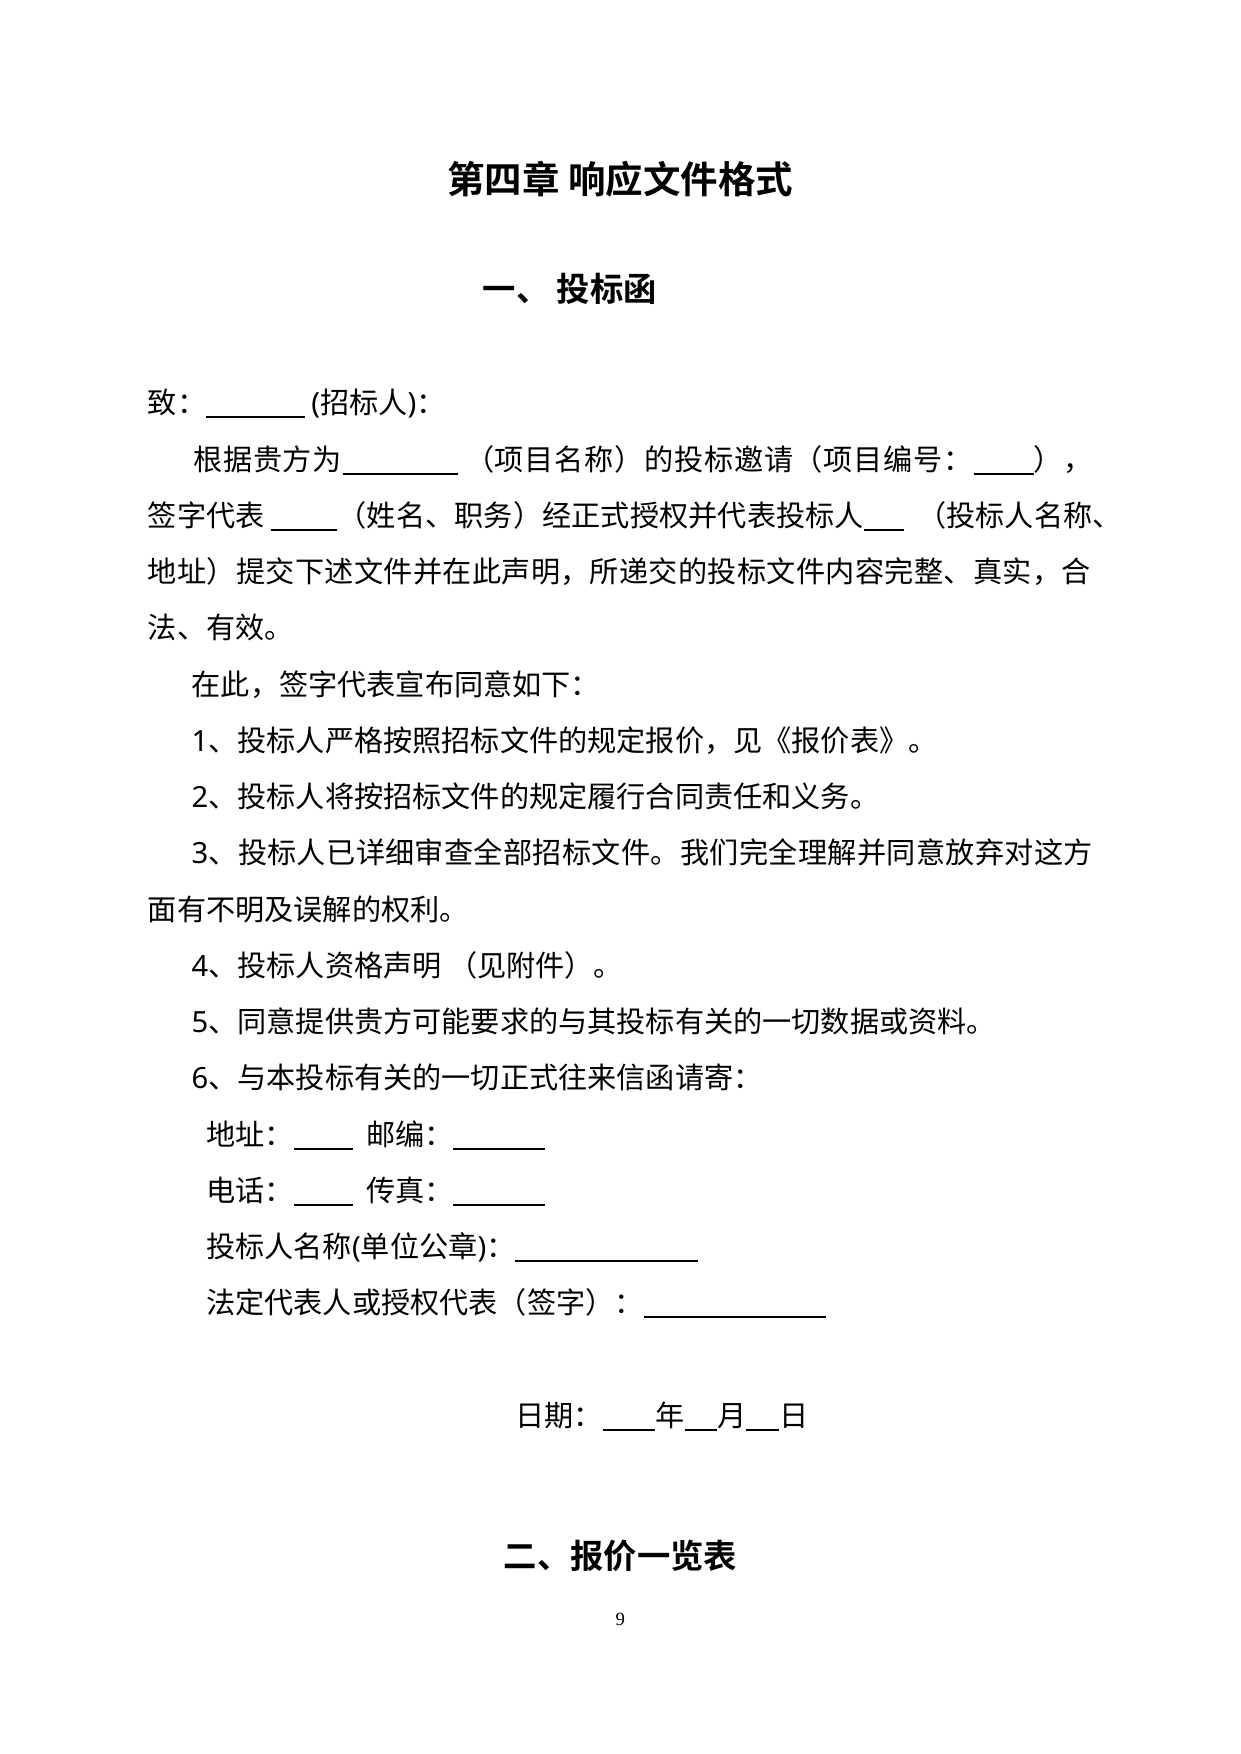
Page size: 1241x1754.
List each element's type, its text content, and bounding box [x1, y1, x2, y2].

text 日期： 年 月 日 [148, 1381, 1092, 1438]
text 致： (招标人)： [148, 369, 1092, 425]
text 根据贵方为 （项目名称）的投标邀请（项目编号： ），签字代表 （姓名、职务）经正式授权并代表投标人 （投标人名称、地址）提交下述文件并在此声明，所递交的投标文件内容完整、真实，合法、有效。 [148, 425, 1092, 650]
text 3、投标人已详细审查全部招标文件。我们完全理解并同意放弃对这方面有不明及误解的权利。 [148, 819, 1092, 931]
text 2、投标人将按招标文件的规定履行合同责任和义务。 [148, 763, 1092, 819]
text 投标人名称(单位公章)： [148, 1213, 1092, 1269]
text 4、投标人资格声明 （见附件）。 [148, 931, 1092, 988]
text 1、投标人严格按照招标文件的规定报价，见《报价表》。 [148, 706, 1092, 763]
text 二、报价一览表 [148, 1535, 1092, 1577]
text 6、与本投标有关的一切正式往来信函请寄： [148, 1044, 1092, 1100]
text 电话： 传真： [148, 1156, 1092, 1213]
text 5、同意提供贵方可能要求的与其投标有关的一切数据或资料。 [148, 988, 1092, 1044]
text 法定代表人或授权代表（签字）： [148, 1269, 1092, 1325]
text 在此，签字代表宣布同意如下： [148, 650, 1092, 706]
text 一、 投标函 [148, 258, 1092, 313]
subtitle 第四章 响应文件格式 [148, 150, 1092, 204]
text 地址： 邮编： [148, 1100, 1092, 1156]
